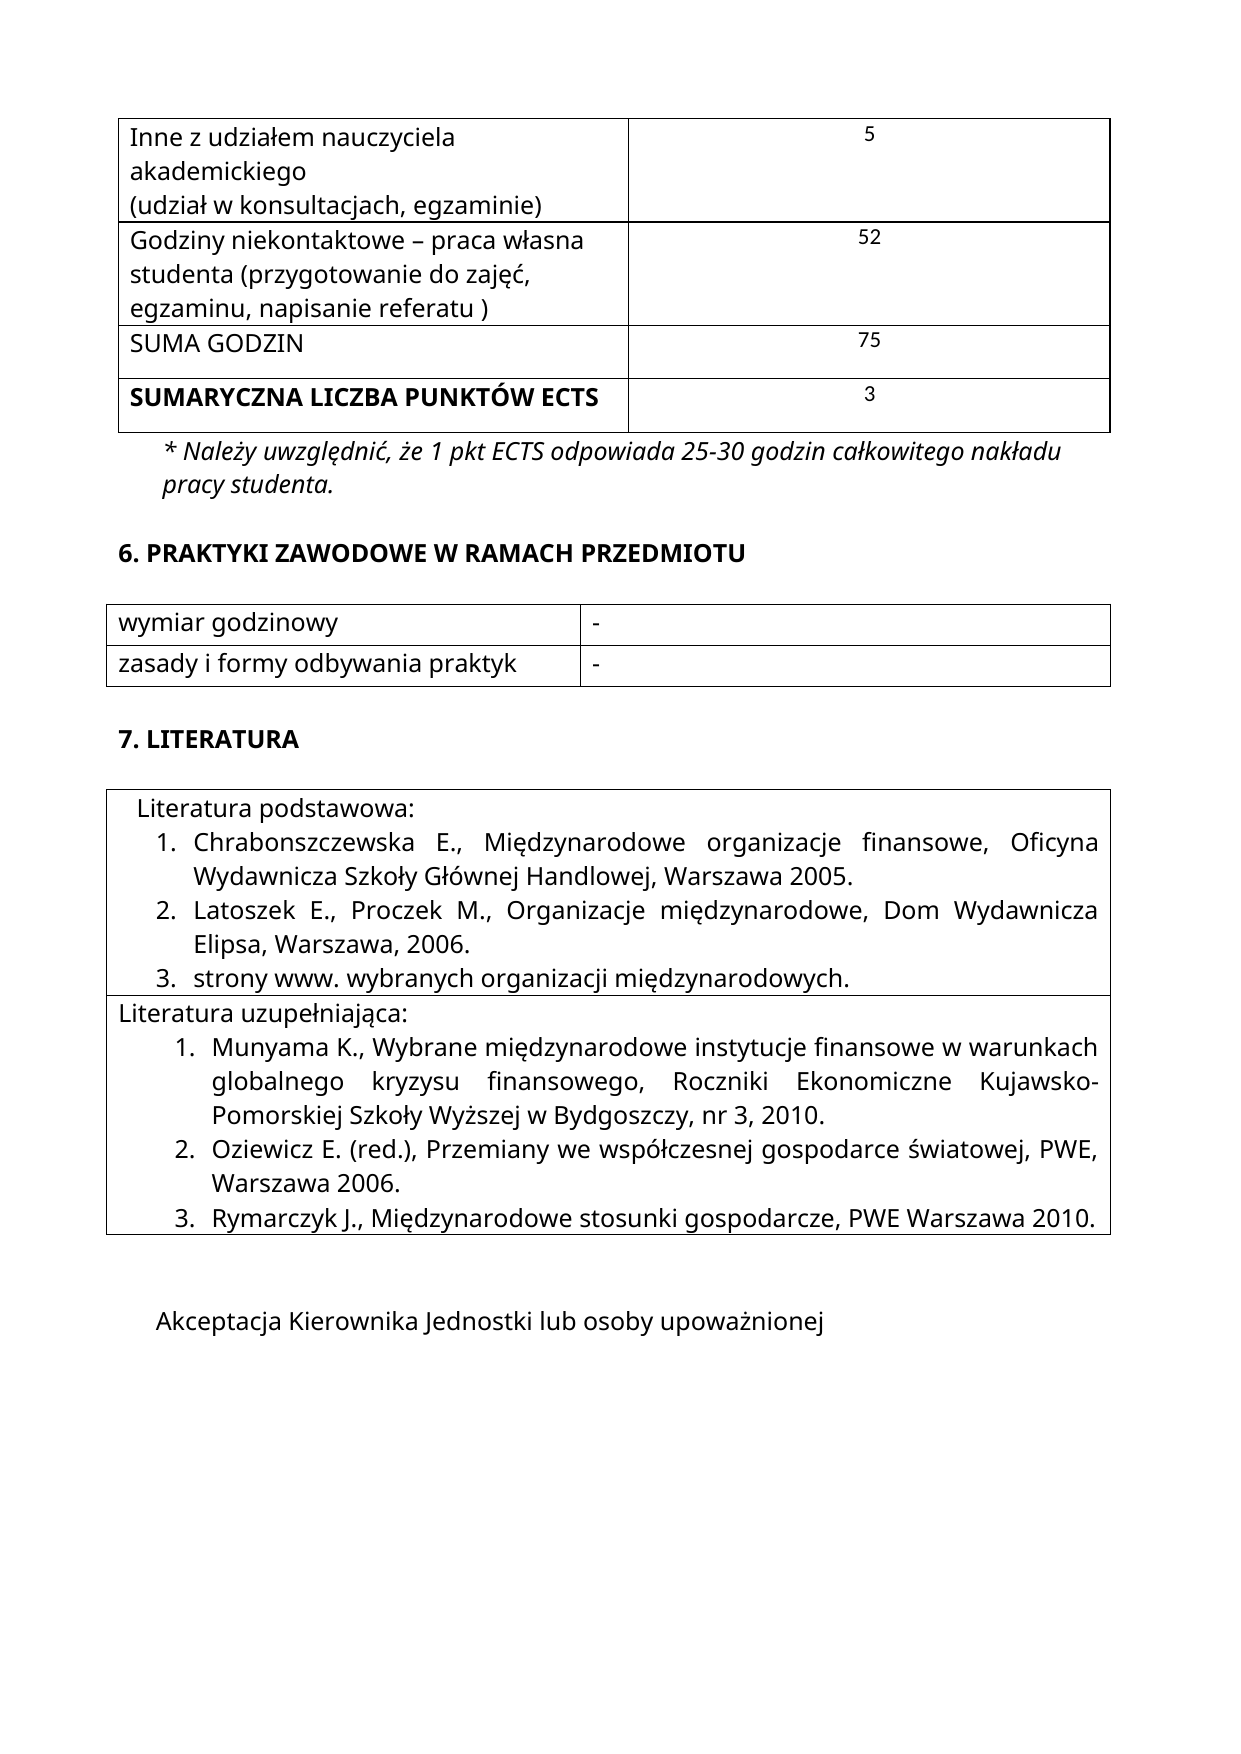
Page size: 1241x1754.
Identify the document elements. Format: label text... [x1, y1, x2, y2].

table_header - [581, 605, 1110, 645]
table_cell Literatura uzupełniająca: Munyama K., Wybrane międzynarodowe instytucje finansowe w warunkach globalnego kryzysu finansowego, Roczniki Ekonomiczne Kujawsko-Pomorskiej Szkoły Wyższej w Bydgoszczy, nr 3, 2010. Oziewicz E. (red.), Przemiany we współczesnej gospodarce światowej, PWE, Warszawa 2006. Rymarczyk J., Międzynarodowe stosunki gospodarcze, PWE Warszawa 2010. [107, 996, 1110, 1234]
table_header wymiar godzinowy [107, 605, 580, 645]
text Akceptacja Kierownika Jednostki lub osoby upoważnionej [156, 1303, 1122, 1337]
table_cell zasady i formy odbywania praktyk [107, 646, 580, 686]
table_cell 5 [629, 119, 1109, 221]
table_cell 3 [629, 379, 1109, 432]
text 6. PRAKTYKI ZAWODOWE W RAMACH PRZEDMIOTU [118, 535, 1122, 569]
table_cell 75 [629, 326, 1109, 378]
table_cell SUMARYCZNA LICZBA PUNKTÓW ECTS [119, 379, 628, 432]
text * Należy uwzględnić, że 1 pkt ECTS odpowiada 25-30 godzin całkowitego nakładu pracy studenta. [162, 433, 1122, 501]
text 7. LITERATURA [118, 721, 1122, 755]
table_cell SUMA GODZIN [119, 326, 628, 378]
table_cell Godziny niekontaktowe – praca własna studenta (przygotowanie do zajęć, egzaminu, napisanie referatu ) [119, 223, 628, 324]
table_cell 52 [629, 223, 1109, 324]
table_header Literatura podstawowa: Chrabonszczewska E., Międzynarodowe organizacje finansowe, Oficyna Wydawnicza Szkoły Głównej Handlowej, Warszawa 2005. Latoszek E., Proczek M., Organizacje międzynarodowe, Dom Wydawnicza Elipsa, Warszawa, 2006. strony www. wybranych organizacji międzynarodowych. [107, 790, 1110, 995]
table_cell - [581, 646, 1110, 686]
table_cell Inne z udziałem nauczyciela akademickiego (udział w konsultacjach, egzaminie) [119, 119, 628, 221]
